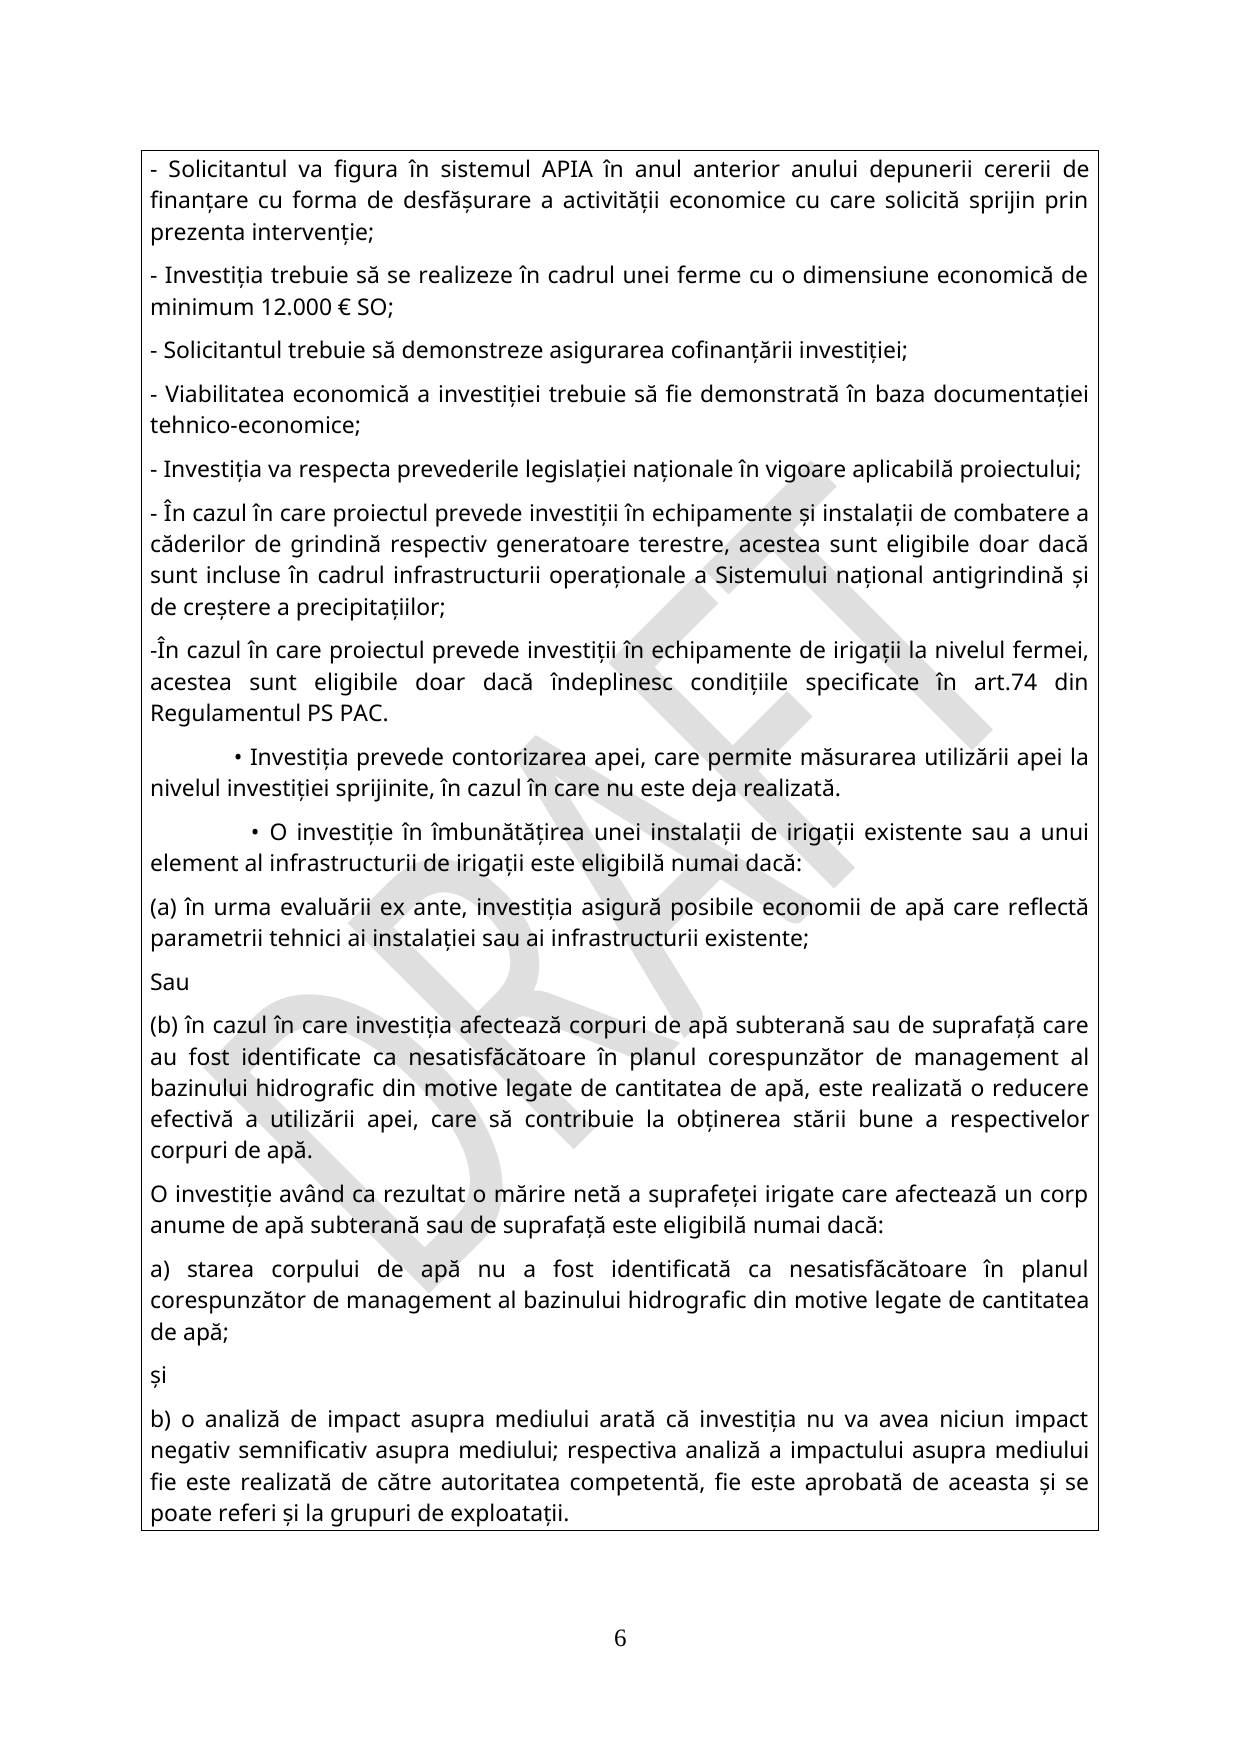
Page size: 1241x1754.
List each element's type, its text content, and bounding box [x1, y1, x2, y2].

text O investiție având ca rezultat o mărire netă a suprafeței irigate care afectează un corp anume de apă subterană sau de suprafață este eligibilă numai dacă: [142, 1175, 1098, 1241]
text b) o analiză de impact asupra mediului arată că investiția nu va avea niciun impact negativ semnificativ asupra mediului; respectiva analiză a impactului asupra mediului fie este realizată de către autoritatea competentă, fie este aprobată de aceasta și se poate referi și la grupuri de exploatații. [142, 1400, 1098, 1530]
text Sau [142, 962, 1098, 997]
text - În cazul în care proiectul prevede investiții în echipamente și instalații de combatere a căderilor de grindină respectiv generatoare terestre, acestea sunt eligibile doar dacă sunt incluse în cadrul infrastructurii operaționale a Sistemului național antigrindină și de creștere a precipitațiilor; [142, 494, 1098, 622]
text și [142, 1356, 1098, 1391]
text (a) în urma evaluării ex ante, investiția asigură posibile economii de apă care reflectă parametrii tehnici ai instalației sau ai infrastructurii existente; [142, 887, 1098, 953]
text a) starea corpului de apă nu a fost identificată ca nesatisfăcătoare în planul corespunzător de management al bazinului hidrografic din motive legate de cantitatea de apă; [142, 1250, 1098, 1347]
text - Solicitantul va figura în sistemul APIA în anul anterior anului depunerii cererii de finanțare cu forma de desfășurare a activității economice cu care solicită sprijin prin prezenta intervenție; [142, 151, 1098, 247]
text • O investiție în îmbunătățirea unei instalații de irigații existente sau a unui element al infrastructurii de irigații este eligibilă numai dacă: [142, 812, 1098, 878]
text -În cazul în care proiectul prevede investiții în echipamente de irigații la nivelul fermei, acestea sunt eligibile doar dacă îndeplinesc condițiile specificate în art.74 din Regulamentul PS PAC. [142, 631, 1098, 728]
text (b) în cazul în care investiția afectează corpuri de apă subterană sau de suprafață care au fost identificate ca nesatisfăcătoare în planul corespunzător de management al bazinului hidrografic din motive legate de cantitatea de apă, este realizată o reducere efectivă a utilizării apei, care să contribuie la obținerea stării bune a respectivelor corpuri de apă. [142, 1006, 1098, 1166]
text • Investiția prevede contorizarea apei, care permite măsurarea utilizării apei la nivelul investiției sprijinite, în cazul în care nu este deja realizată. [142, 737, 1098, 803]
text - Investiția va respecta prevederile legislației naționale în vigoare aplicabilă proiectului; [142, 450, 1098, 484]
text - Viabilitatea economică a investiției trebuie să fie demonstrată în baza documentației tehnico-economice; [142, 375, 1098, 441]
text - Solicitantul trebuie să demonstreze asigurarea cofinanțării investiției; [142, 331, 1098, 366]
text - Investiția trebuie să se realizeze în cadrul unei ferme cu o dimensiune economică de minimum 12.000 € SO; [142, 256, 1098, 322]
